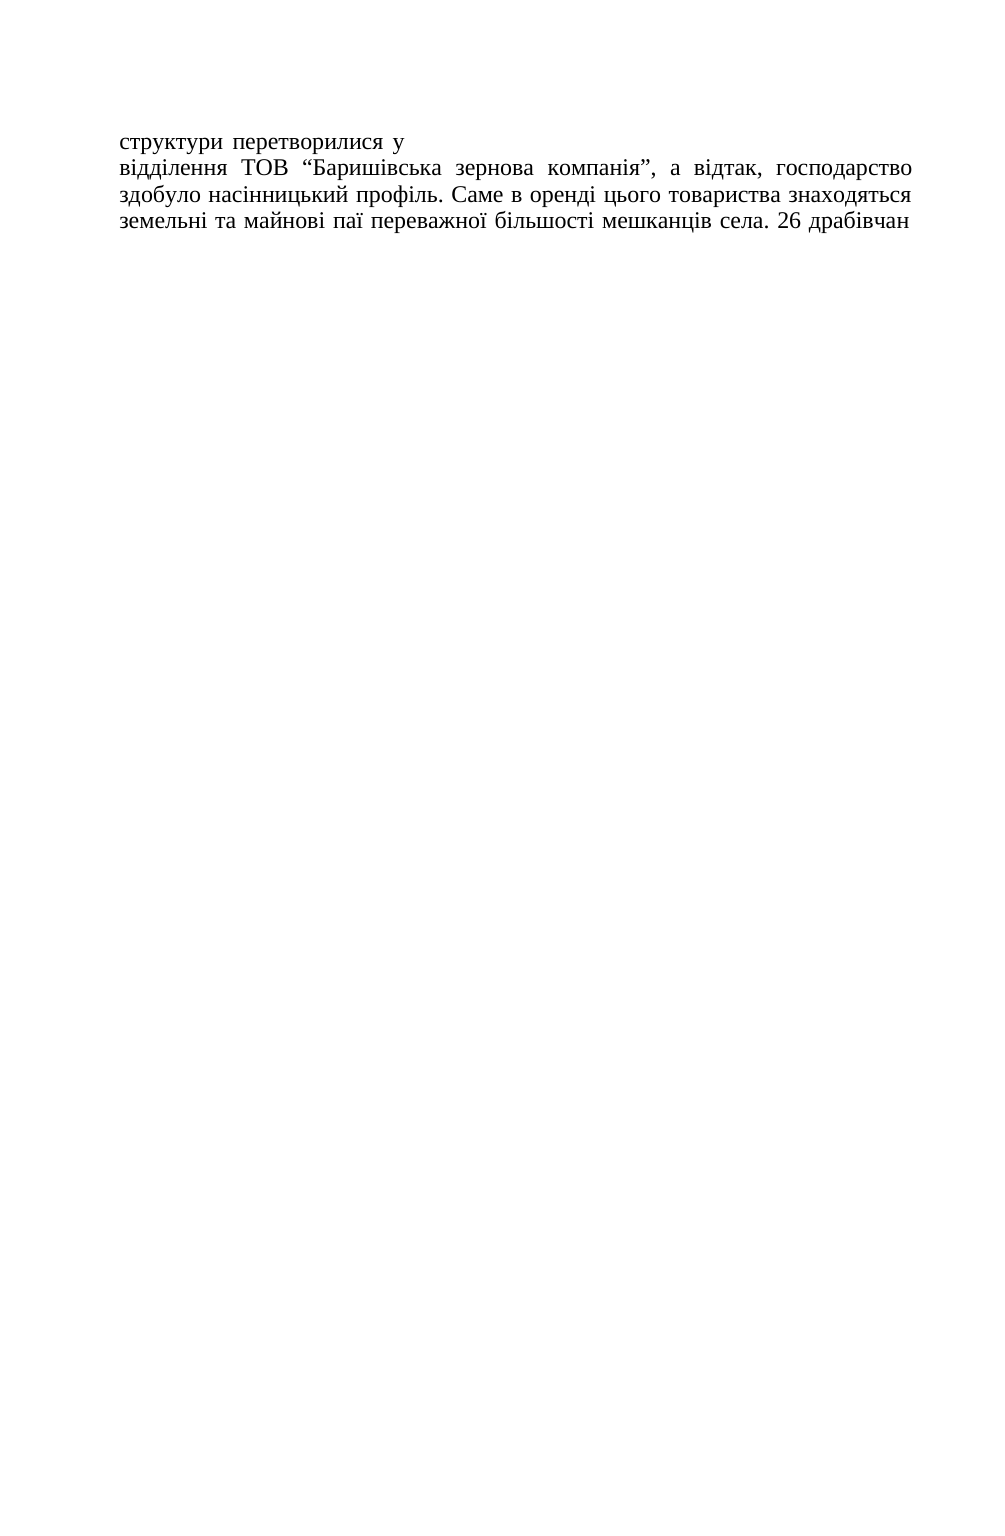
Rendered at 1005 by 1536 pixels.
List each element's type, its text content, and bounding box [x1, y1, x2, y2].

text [119, 129, 913, 154]
text відділення ТОВ “Баришівська зернова компанія”, а відтак, господарство здобуло насінницький профіль. Саме в оренді цього товариства знаходяться земельні та майнові паї переважної більшості мешканців села. 26 драбівчан [119, 154, 913, 234]
